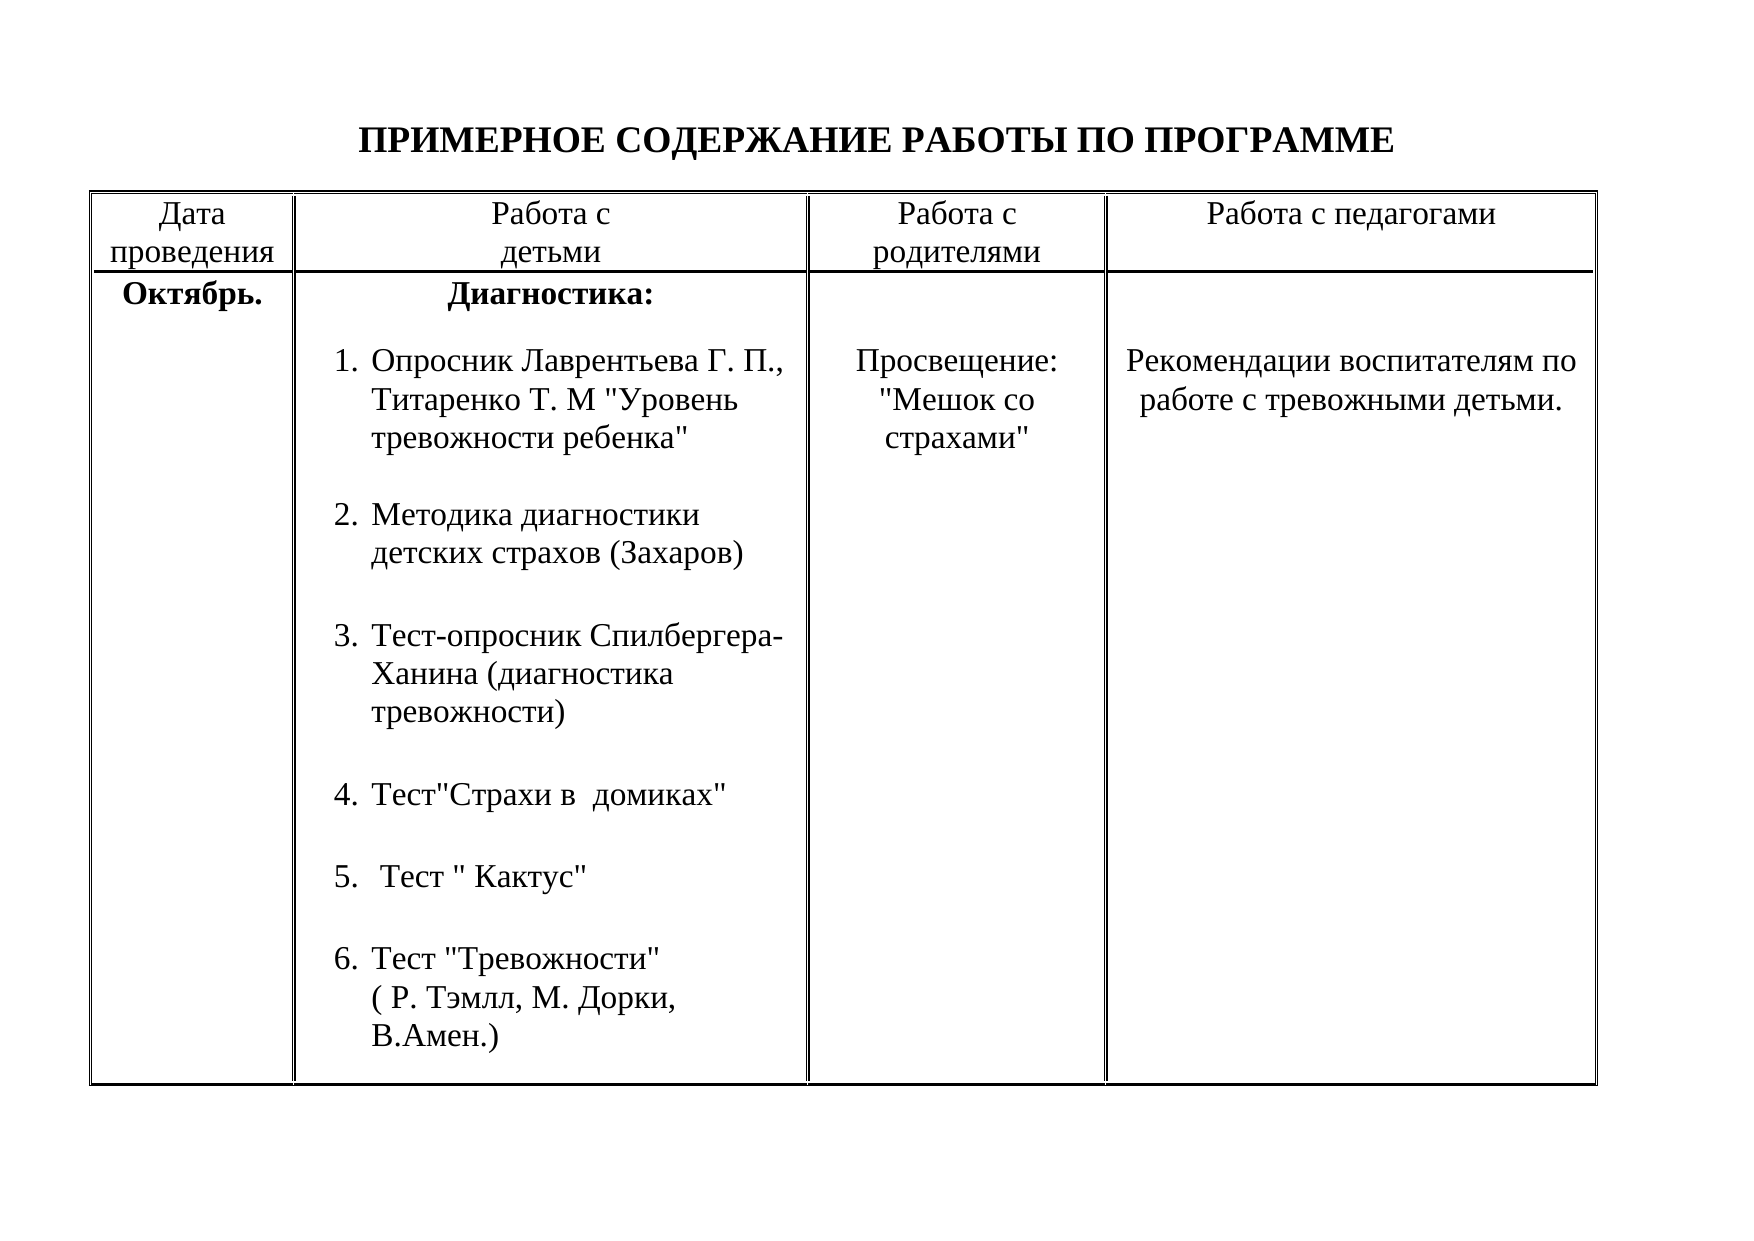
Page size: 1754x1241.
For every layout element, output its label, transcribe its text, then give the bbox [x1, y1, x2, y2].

table_header Дата проведения [92, 192, 294, 270]
table_header Работа с детьми [294, 192, 808, 270]
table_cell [1106, 270, 1595, 1083]
table_header Работа с педагогами [1106, 194, 1595, 270]
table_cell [808, 270, 1106, 1083]
table_header Работа с родителями [808, 192, 1106, 270]
text ПРИМЕРНОЕ СОДЕРЖАНИЕ РАБОТЫ ПО ПРОГРАММЕ [89, 118, 1665, 161]
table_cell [294, 270, 808, 1083]
table_cell Октябрь. [92, 270, 294, 1083]
